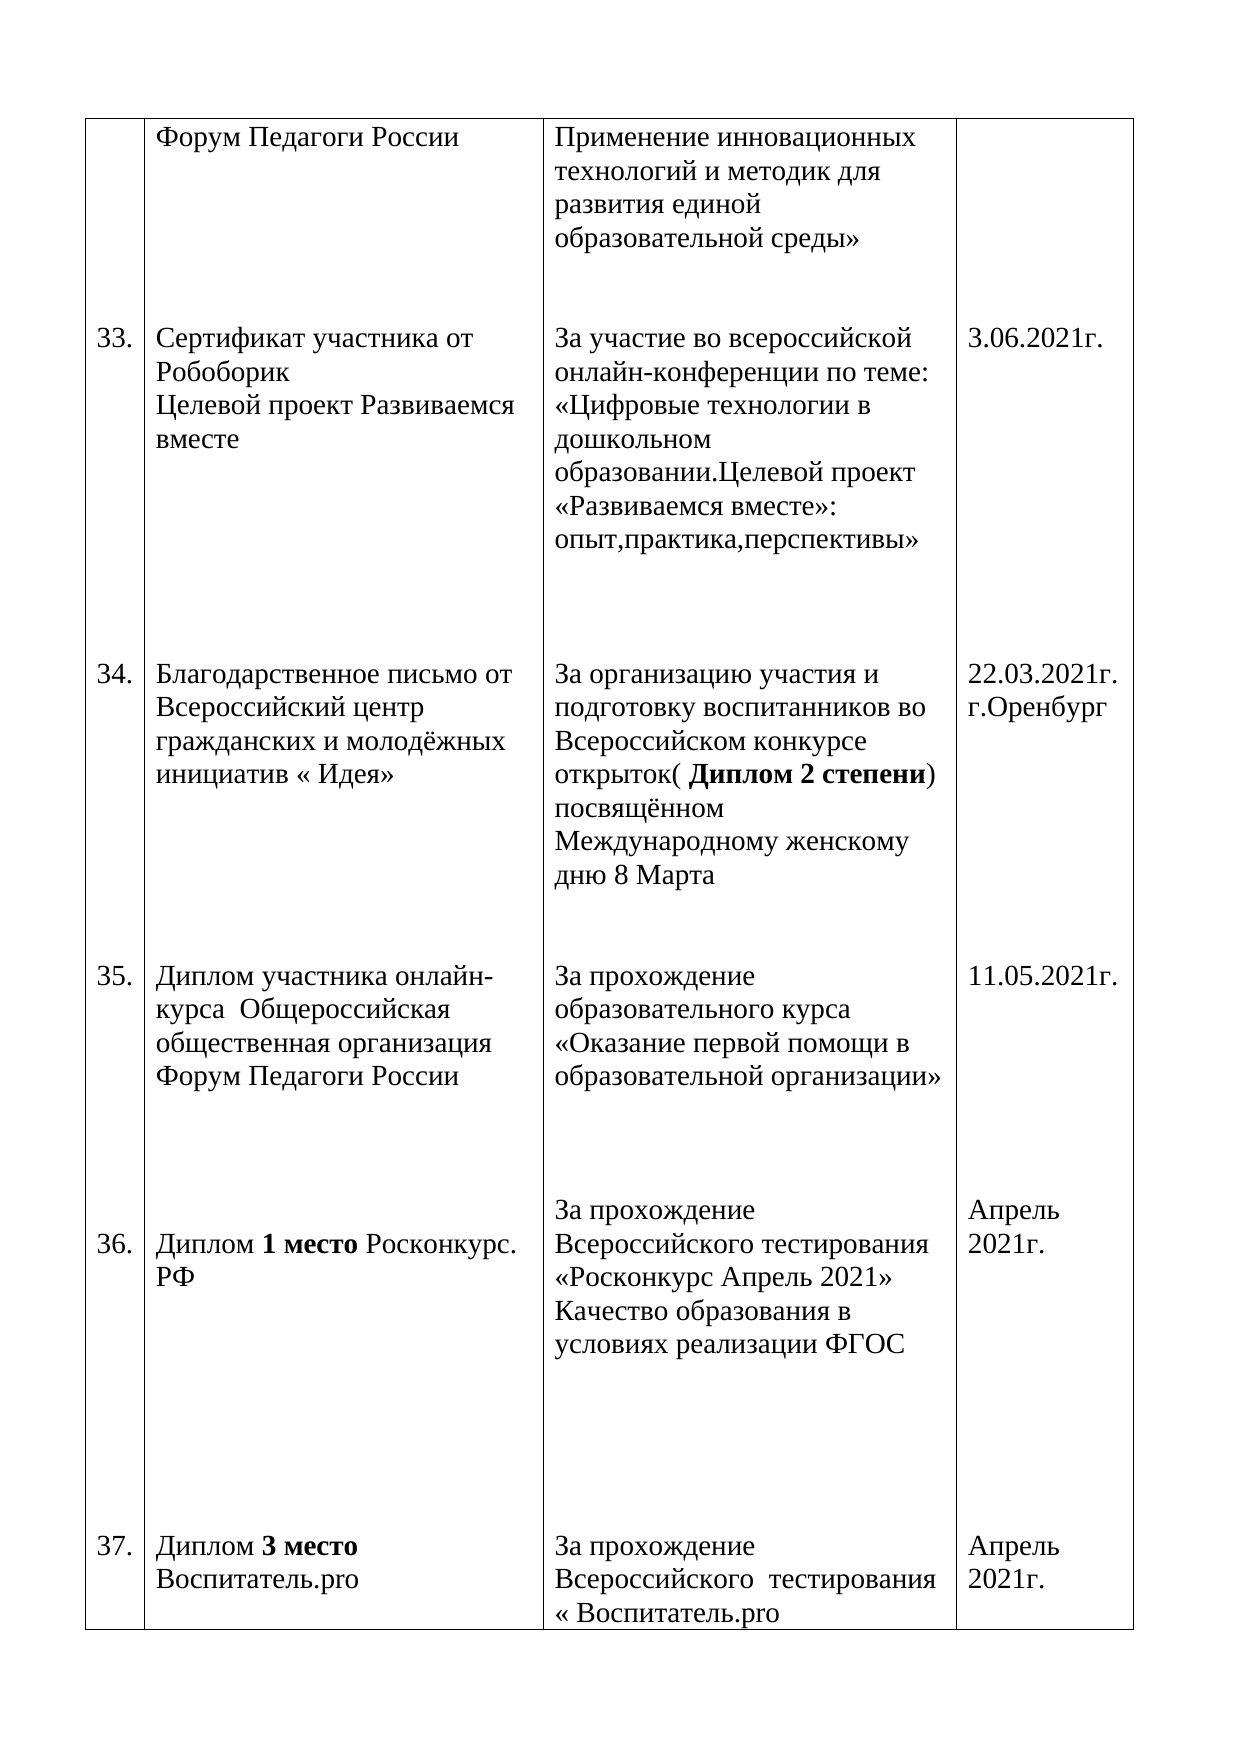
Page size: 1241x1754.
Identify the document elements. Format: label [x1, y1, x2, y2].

table_cell [544, 119, 956, 1628]
table_cell [86, 119, 144, 1628]
table_cell [957, 119, 1133, 1628]
table_cell [145, 119, 543, 1628]
